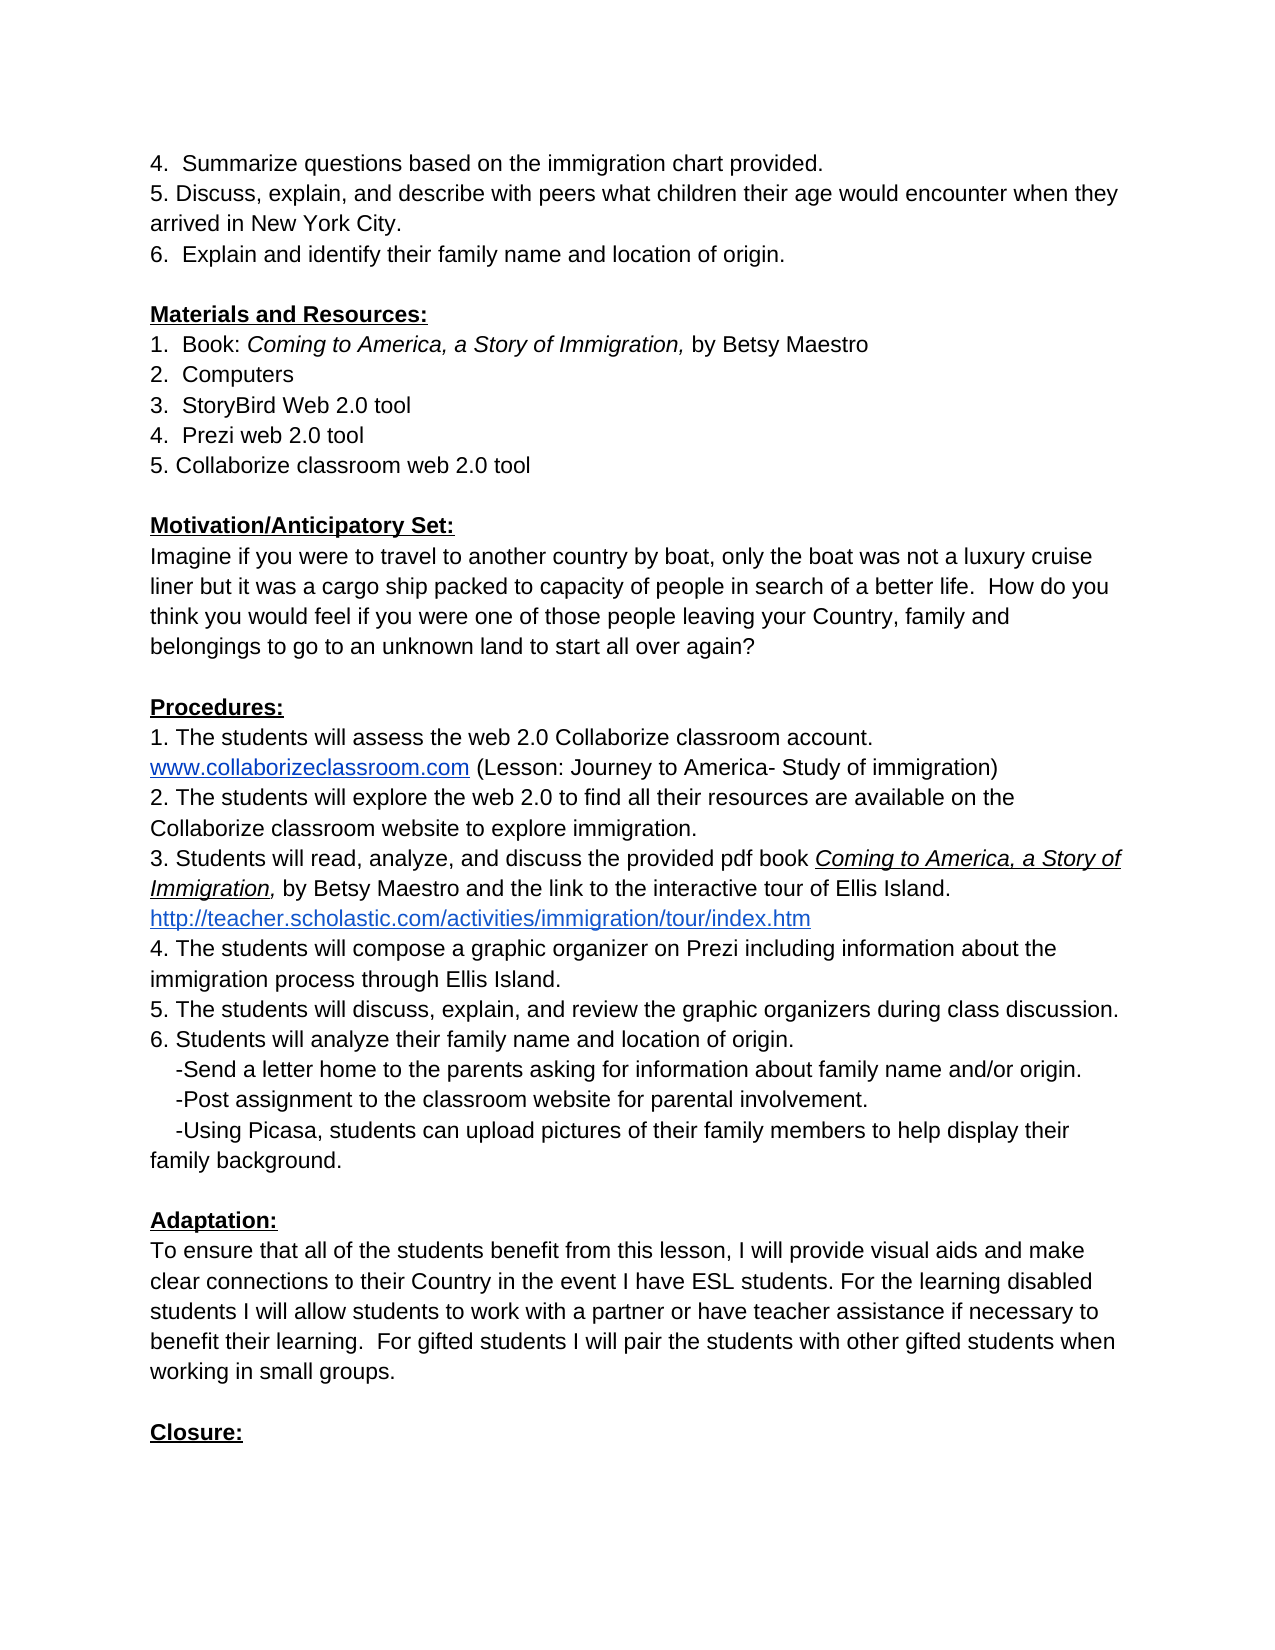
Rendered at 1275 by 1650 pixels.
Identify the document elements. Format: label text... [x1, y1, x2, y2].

text 5. Discuss, explain, and describe with peers what children their age would encounter when they arrived in New York City. [150, 180, 1125, 237]
text -Post assignment to the classroom website for parental involvement. [150, 1086, 1125, 1113]
text 3. Students will read, analyze, and discuss the provided pdf book Coming to America, a Story of Immigration, by Betsy Maestro and the link to the interactive tour of Ellis Island. http://teacher.scholastic.com/activities/immigration/tour/index.htm [150, 845, 1125, 932]
text 2. The students will explore the web 2.0 to find all their resources are available on the Collaborize classroom website to explore immigration. [150, 784, 1125, 841]
text To ensure that all of the students benefit from this lesson, I will provide visual aids and make clear connections to their Country in the event I have ESL students. For the learning disabled students I will allow students to work with a partner or have teacher assistance if necessary to benefit their learning. For gifted students I will pair the students with other gifted students when working in small groups. [150, 1237, 1125, 1385]
text 4. Summarize questions based on the immigration chart provided. [150, 150, 1125, 176]
text 6. Students will analyze their family name and location of origin. [150, 1026, 1125, 1052]
text 4. The students will compose a graphic organizer on Prezi including information about the immigration process through Ellis Island. [150, 935, 1125, 992]
text 1. Book: Coming to America, a Story of Immigration, by Betsy Maestro [150, 331, 1125, 358]
text Procedures: [150, 694, 1125, 720]
text 3. StoryBird Web 2.0 tool [150, 392, 1125, 418]
text 5. Collaborize classroom web 2.0 tool [150, 452, 1125, 478]
text 6. Explain and identify their family name and location of origin. [150, 241, 1125, 267]
text 4. Prezi web 2.0 tool [150, 422, 1125, 448]
text 2. Computers [150, 361, 1125, 388]
text Closure: [150, 1419, 1125, 1445]
text Adaptation: [150, 1207, 1125, 1234]
text Materials and Resources: [150, 301, 1125, 327]
text Imagine if you were to travel to another country by boat, only the boat was not a luxury cruise liner but it was a cargo ship packed to capacity of people in search of a better life. How do you think you would feel if you were one of those people leaving your Country, family and belongings to go to an unknown land to start all over again? [150, 543, 1125, 660]
text -Send a letter home to the parents asking for information about family name and/or origin. [150, 1056, 1125, 1083]
text 5. The students will discuss, explain, and review the graphic organizers during class discussion. [150, 996, 1125, 1022]
text 1. The students will assess the web 2.0 Collaborize classroom account. www.collaborizeclassroom.com (Lesson: Journey to America- Study of immigration) [150, 724, 1125, 781]
text -Using Picasa, students can upload pictures of their family members to help display their family background. [150, 1117, 1125, 1173]
text Motivation/Anticipatory Set: [150, 512, 1125, 539]
